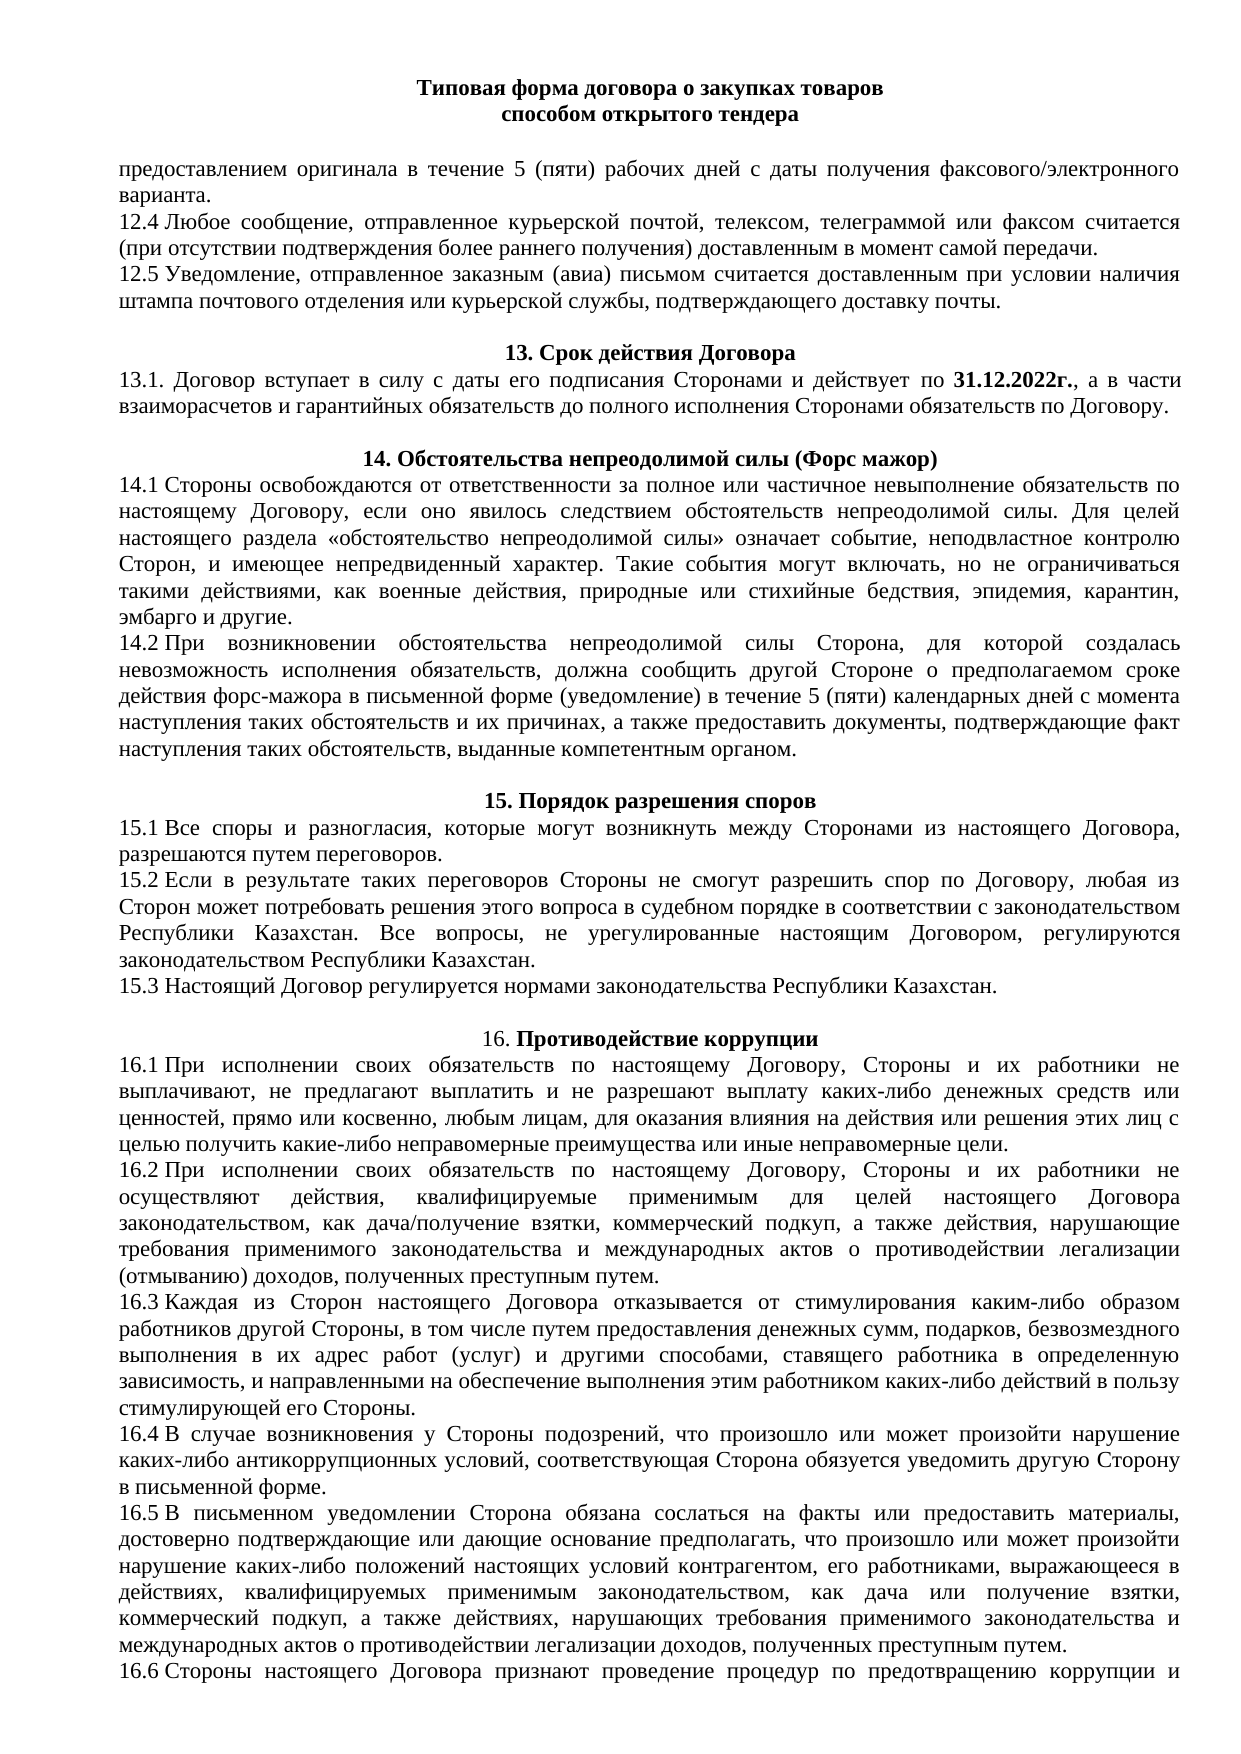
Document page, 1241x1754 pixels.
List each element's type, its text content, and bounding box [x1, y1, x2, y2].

list 16. Противодействие коррупции [118, 1025, 1182, 1051]
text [118, 1657, 1182, 1683]
text 16.3 Каждая из Сторон настоящего Договора отказывается от стимулирования каким-либо образом работников другой Стороны, в том числе путем предоставления денежных сумм, подарков, безвозмездного выполнения в их адрес работ (услуг) и другими способами, ставящего работника в определенную зависимость, и направленными на обеспечение выполнения этим работником каких-либо действий в пользу стимулирующей его Стороны. [118, 1288, 1182, 1420]
text 12.4 Любое сообщение, отправленное курьерской почтой, телексом, телеграммой или факсом считается (при отсутствии подтверждения более раннего получения) доставленным в момент самой передачи. [118, 208, 1182, 260]
text 12.5 Уведомление, отправленное заказным (авиа) письмом считается доставленным при условии наличия штампа почтового отделения или курьерской службы, подтверждающего доставку почты. [118, 260, 1182, 313]
text 14.1 Стороны освобождаются от ответственности за полное или частичное невыполнение обязательств по настоящему Договору, если оно явилось следствием обстоятельств непреодолимой силы. Для целей настоящего раздела «обстоятельство непреодолимой силы» означает событие, неподвластное контролю Сторон, и имеющее непредвиденный характер. Такие события могут включать, но не ограничиваться такими действиями, как военные действия, природные или стихийные бедствия, эпидемия, карантин, эмбарго и другие. [118, 471, 1182, 629]
text 15.1 Все споры и разногласия, которые могут возникнуть между Сторонами из настоящего Договора, разрешаются путем переговоров. [118, 814, 1182, 867]
text 15.3 Настоящий Договор регулируется нормами законодательства Республики Казахстан. [118, 972, 1182, 998]
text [118, 155, 1182, 208]
text 14.2 При возникновении обстоятельства непреодолимой силы Сторона, для которой создалась невозможность исполнения обязательств, должна сообщить другой Стороне о предполагаемом сроке действия форс-мажора в письменной форме (уведомление) в течение 5 (пяти) календарных дней с момента наступления таких обстоятельств и их причинах, а также предоставить документы, подтверждающие факт наступления таких обстоятельств, выданные компетентным органом. [118, 629, 1182, 761]
text 16.4 В случае возникновения у Стороны подозрений, что произошло или может произойти нарушение каких-либо антикоррупционных условий, соответствующая Сторона обязуется уведомить другую Сторону в письменной форме. [118, 1420, 1182, 1499]
text 15. Порядок разрешения споров [118, 787, 1182, 814]
text 16.5 В письменном уведомлении Сторона обязана сослаться на факты или предоставить материалы, достоверно подтверждающие или дающие основание предполагать, что произошло или может произойти нарушение каких-либо положений настоящих условий контрагентом, его работниками, выражающееся в действиях, квалифицируемых применимым законодательством, как дача или получение взятки, коммерческий подкуп, а также действиях, нарушающих требования применимого законодательства и международных актов о противодействии легализации доходов, полученных преступным путем. [118, 1499, 1182, 1657]
text 16.2 При исполнении своих обязательств по настоящему Договору, Стороны и их работники не осуществляют действия, квалифицируемые применимым для целей настоящего Договора законодательством, как дача/получение взятки, коммерческий подкуп, а также действия, нарушающие требования применимого законодательства и международных актов о противодействии легализации (отмыванию) доходов, полученных преступным путем. [118, 1156, 1182, 1288]
text 13. Срок действия Договора [118, 339, 1182, 366]
text 15.2 Если в результате таких переговоров Стороны не смогут разрешить спор по Договору, любая из Сторон может потребовать решения этого вопроса в судебном порядке в соответствии с законодательством Республики Казахстан. Все вопросы, не урегулированные настоящим Договором, регулируются законодательством Республики Казахстан. [118, 867, 1182, 972]
text 14. Обстоятельства непреодолимой силы (Форс мажор) [118, 445, 1182, 471]
text 16.1 При исполнении своих обязательств по настоящему Договору, Стороны и их работники не выплачивают, не предлагают выплатить и не разрешают выплату каких-либо денежных средств или ценностей, прямо или косвенно, любым лицам, для оказания влияния на действия или решения этих лиц с целью получить какие-либо неправомерные преимущества или иные неправомерные цели. [118, 1051, 1182, 1156]
text 13.1. Договор вступает в силу с даты его подписания Сторонами и действует по 31.12.2022г., а в части взаиморасчетов и гарантийных обязательств до полного исполнения Сторонами обязательств по Договору. [118, 366, 1182, 418]
